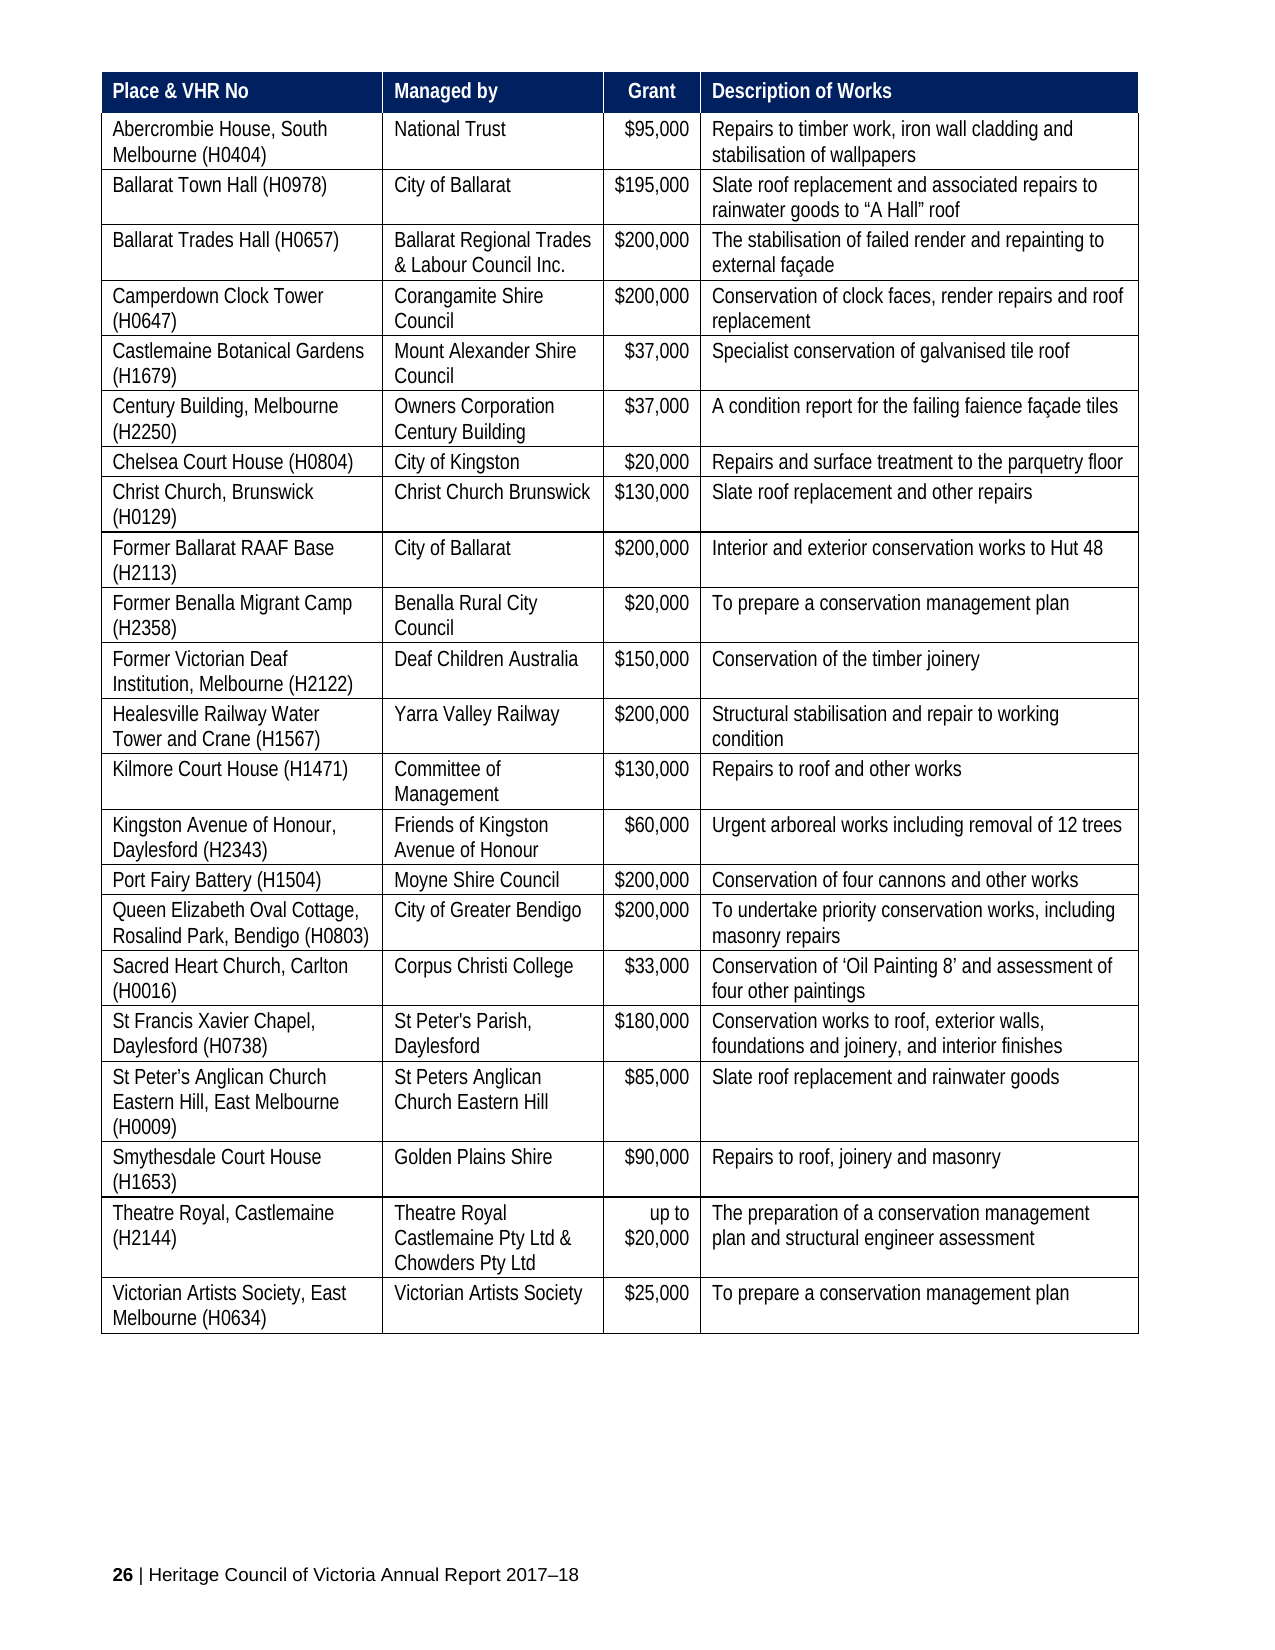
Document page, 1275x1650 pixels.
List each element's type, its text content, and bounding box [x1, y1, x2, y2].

table_cell up to $20,000 [604, 1198, 700, 1277]
table_cell Ballarat Trades Hall (H0657) [102, 225, 382, 279]
table_cell $200,000 [604, 225, 700, 279]
table_cell Slate roof replacement and associated repairs to rainwater goods to “A Hall” roof [701, 170, 1138, 224]
table_cell Former Benalla Migrant Camp (H2358) [102, 588, 382, 642]
table_cell Conservation of clock faces, render repairs and roof replacement [701, 281, 1138, 335]
table_cell Healesville Railway Water Tower and Crane (H1567) [102, 699, 382, 753]
table_cell A condition report for the failing faience façade tiles [701, 391, 1138, 446]
table_cell Theatre Royal Castlemaine Pty Ltd & Chowders Pty Ltd [383, 1198, 603, 1277]
table_cell Repairs to timber work, iron wall cladding and stabilisation of wallpapers [701, 114, 1138, 169]
table_cell Ballarat Town Hall (H0978) [102, 170, 382, 224]
table_cell Deaf Children Australia [383, 643, 603, 698]
table_cell St Peter's Parish, Daylesford [383, 1006, 603, 1061]
table_cell $180,000 [604, 1006, 700, 1061]
table_cell $130,000 [604, 477, 700, 531]
table_cell $130,000 [604, 754, 700, 808]
table_cell $20,000 [604, 447, 700, 476]
table_cell To undertake priority conservation works, including masonry repairs [701, 895, 1138, 950]
table_cell $200,000 [604, 865, 700, 894]
table_cell Abercrombie House, South Melbourne (H0404) [102, 114, 382, 169]
table_cell City of Greater Bendigo [383, 895, 603, 950]
table_cell Benalla Rural City Council [383, 588, 603, 642]
table_cell Interior and exterior conservation works to Hut 48 [701, 533, 1138, 587]
table_cell Urgent arboreal works including removal of 12 trees [701, 810, 1138, 864]
table_cell Sacred Heart Church, Carlton (H0016) [102, 951, 382, 1005]
table_cell The preparation of a conservation management plan and structural engineer assessment [701, 1198, 1138, 1277]
table_header Description of Works [701, 72, 1138, 113]
table_header Grant [604, 72, 700, 113]
table_cell $200,000 [604, 895, 700, 950]
table_cell Owners Corporation Century Building [383, 391, 603, 446]
table_header Managed by [383, 72, 603, 113]
table_cell Conservation of the timber joinery [701, 643, 1138, 698]
table_cell Mount Alexander Shire Council [383, 336, 603, 390]
table_cell Theatre Royal, Castlemaine (H2144) [102, 1198, 382, 1277]
table_cell Yarra Valley Railway [383, 699, 603, 753]
table_cell $37,000 [604, 336, 700, 390]
table_cell $200,000 [604, 533, 700, 587]
table_cell Repairs and surface treatment to the parquetry floor [701, 447, 1138, 476]
table_cell Repairs to roof and other works [701, 754, 1138, 808]
table_cell $195,000 [604, 170, 700, 224]
table_cell Former Victorian Deaf Institution, Melbourne (H2122) [102, 643, 382, 698]
table_cell Kingston Avenue of Honour, Daylesford (H2343) [102, 810, 382, 864]
table_cell Structural stabilisation and repair to working condition [701, 699, 1138, 753]
table_cell City of Kingston [383, 447, 603, 476]
table_cell Golden Plains Shire [383, 1142, 603, 1196]
table_cell St Francis Xavier Chapel, Daylesford (H0738) [102, 1006, 382, 1061]
table_cell Queen Elizabeth Oval Cottage, Rosalind Park, Bendigo (H0803) [102, 895, 382, 950]
table_cell Moyne Shire Council [383, 865, 603, 894]
table_cell St Peters Anglican Church Eastern Hill [383, 1062, 603, 1141]
table_cell Corangamite Shire Council [383, 281, 603, 335]
table_cell Century Building, Melbourne (H2250) [102, 391, 382, 446]
table_cell Port Fairy Battery (H1504) [102, 865, 382, 894]
table_cell To prepare a conservation management plan [701, 588, 1138, 642]
table_cell $85,000 [604, 1062, 700, 1141]
table_cell Christ Church, Brunswick (H0129) [102, 477, 382, 531]
table_cell City of Ballarat [383, 170, 603, 224]
table_cell Slate roof replacement and rainwater goods [701, 1062, 1138, 1141]
table_cell Former Ballarat RAAF Base (H2113) [102, 533, 382, 587]
table_cell $33,000 [604, 951, 700, 1005]
table_cell Chelsea Court House (H0804) [102, 447, 382, 476]
table_cell Conservation of four cannons and other works [701, 865, 1138, 894]
table_cell Kilmore Court House (H1471) [102, 754, 382, 808]
table_cell Conservation works to roof, exterior walls, foundations and joinery, and interior finishes [701, 1006, 1138, 1061]
table_cell Victorian Artists Society, East Melbourne (H0634) [102, 1278, 382, 1332]
table_cell $95,000 [604, 114, 700, 169]
table_cell To prepare a conservation management plan [701, 1278, 1138, 1332]
table_cell Christ Church Brunswick [383, 477, 603, 531]
table_cell $200,000 [604, 699, 700, 753]
table_cell $25,000 [604, 1278, 700, 1332]
table_cell Victorian Artists Society [383, 1278, 603, 1332]
table_cell Smythesdale Court House (H1653) [102, 1142, 382, 1196]
table_cell Castlemaine Botanical Gardens (H1679) [102, 336, 382, 390]
table_cell Ballarat Regional Trades & Labour Council Inc. [383, 225, 603, 279]
table_cell Committee of Management [383, 754, 603, 808]
table_cell Specialist conservation of galvanised tile roof [701, 336, 1138, 390]
table_cell Corpus Christi College [383, 951, 603, 1005]
table_cell National Trust [383, 114, 603, 169]
table_cell Camperdown Clock Tower (H0647) [102, 281, 382, 335]
table_cell Friends of Kingston Avenue of Honour [383, 810, 603, 864]
table_cell $20,000 [604, 588, 700, 642]
table_cell City of Ballarat [383, 533, 603, 587]
table_cell $150,000 [604, 643, 700, 698]
table_cell $90,000 [604, 1142, 700, 1196]
table_cell $60,000 [604, 810, 700, 864]
table_cell $200,000 [604, 281, 700, 335]
table_cell Repairs to roof, joinery and masonry [701, 1142, 1138, 1196]
table_cell $37,000 [604, 391, 700, 446]
table_cell St Peter’s Anglican Church Eastern Hill, East Melbourne (H0009) [102, 1062, 382, 1141]
table_cell The stabilisation of failed render and repainting to external façade [701, 225, 1138, 279]
table_cell Conservation of ‘Oil Painting 8’ and assessment of four other paintings [701, 951, 1138, 1005]
table_header Place & VHR No [102, 72, 382, 113]
table_cell Slate roof replacement and other repairs [701, 477, 1138, 531]
